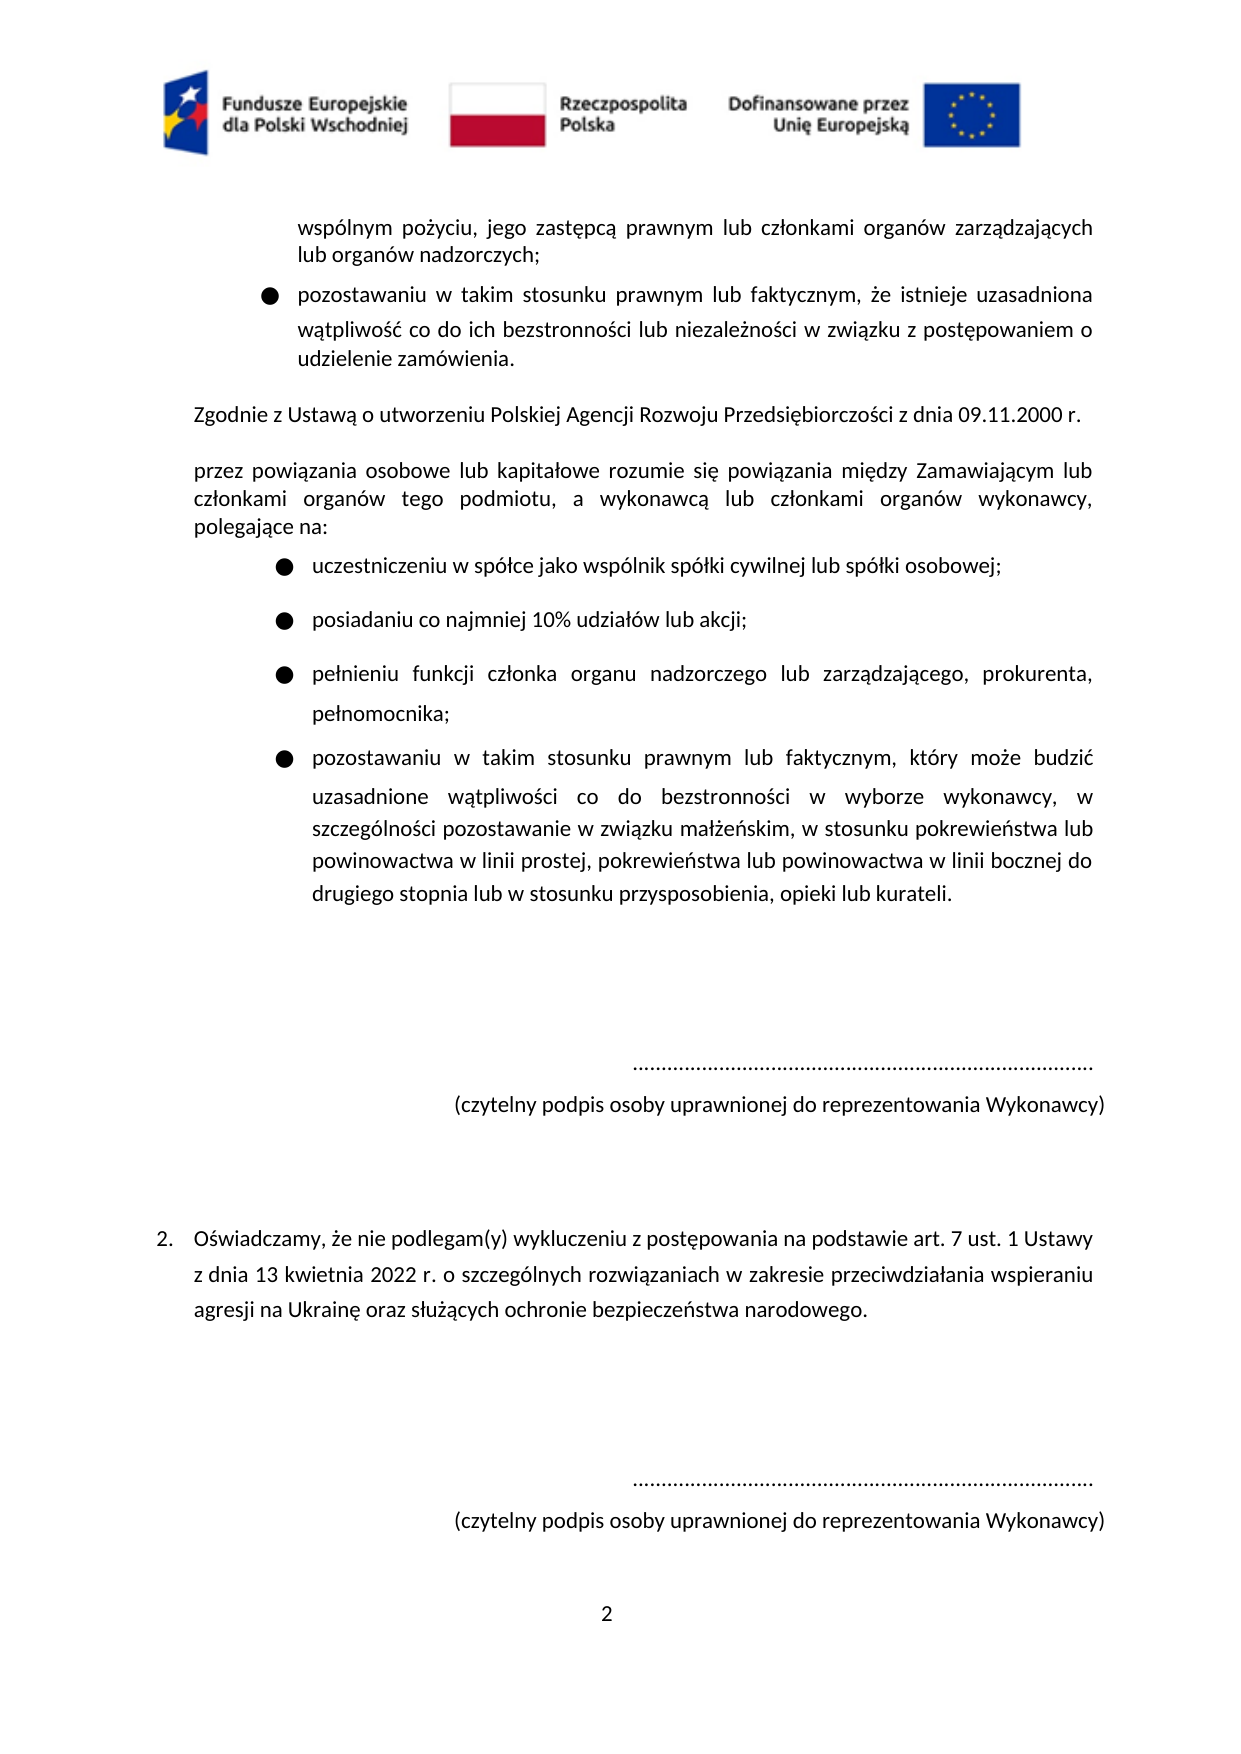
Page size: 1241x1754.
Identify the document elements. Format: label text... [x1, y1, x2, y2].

list pozostawaniu w takim stosunku prawnym lub faktycznym, który może budzić uzasadnione wątpliwości co do bezstronności w wyborze wykonawcy, w szczególności pozostawanie w związku małżeńskim, w stosunku pokrewieństwa lub powinowactwa w linii prostej, pokrewieństwa lub powinowactwa w linii bocznej do drugiego stopnia lub w stosunku przysposobienia, opieki lub kurateli. [274, 731, 1094, 907]
text (czytelny podpis osoby uprawnionej do reprezentowania Wykonawcy) [119, 1091, 1106, 1118]
list posiadaniu co najmniej 10% udziałów lub akcji; [274, 594, 1094, 641]
text Zgodnie z Ustawą o utworzeniu Polskiej Agencji Rozwoju Przedsiębiorczości z dnia 09.11.2000 r. [194, 400, 1094, 428]
list pełnieniu funkcji członka organu nadzorczego lub zarządzającego, prokurenta, pełnomocnika; [274, 648, 1094, 727]
list Oświadczamy, że nie podlegam(y) wykluczeniu z postępowania na podstawie art. 7 ust. 1 Ustawy z dnia 13 kwietnia 2022 r. o szczególnych rozwiązaniach w zakresie przeciwdziałania wspieraniu agresji na Ukrainę oraz służących ochronie bezpieczeństwa narodowego. [156, 1224, 1094, 1323]
list uczestniczeniu w spółce jako wspólnik spółki cywilnej lub spółki osobowej; [274, 540, 1094, 587]
list pozostawaniu w takim stosunku prawnym lub faktycznym, że istnieje uzasadniona wątpliwość co do ich bezstronności lub niezależności w związku z postępowaniem o udzielenie zamówienia. [260, 269, 1094, 372]
text ................................................................................ [119, 1464, 1094, 1492]
picture [142, 53, 1072, 188]
text ................................................................................ [119, 1048, 1094, 1077]
text przez powiązania osobowe lub kapitałowe rozumie się powiązania między Zamawiającym lub członkami organów tego podmiotu, a wykonawcą lub członkami organów wykonawcy, polegające na: [194, 456, 1094, 540]
text (czytelny podpis osoby uprawnionej do reprezentowania Wykonawcy) [119, 1506, 1106, 1534]
